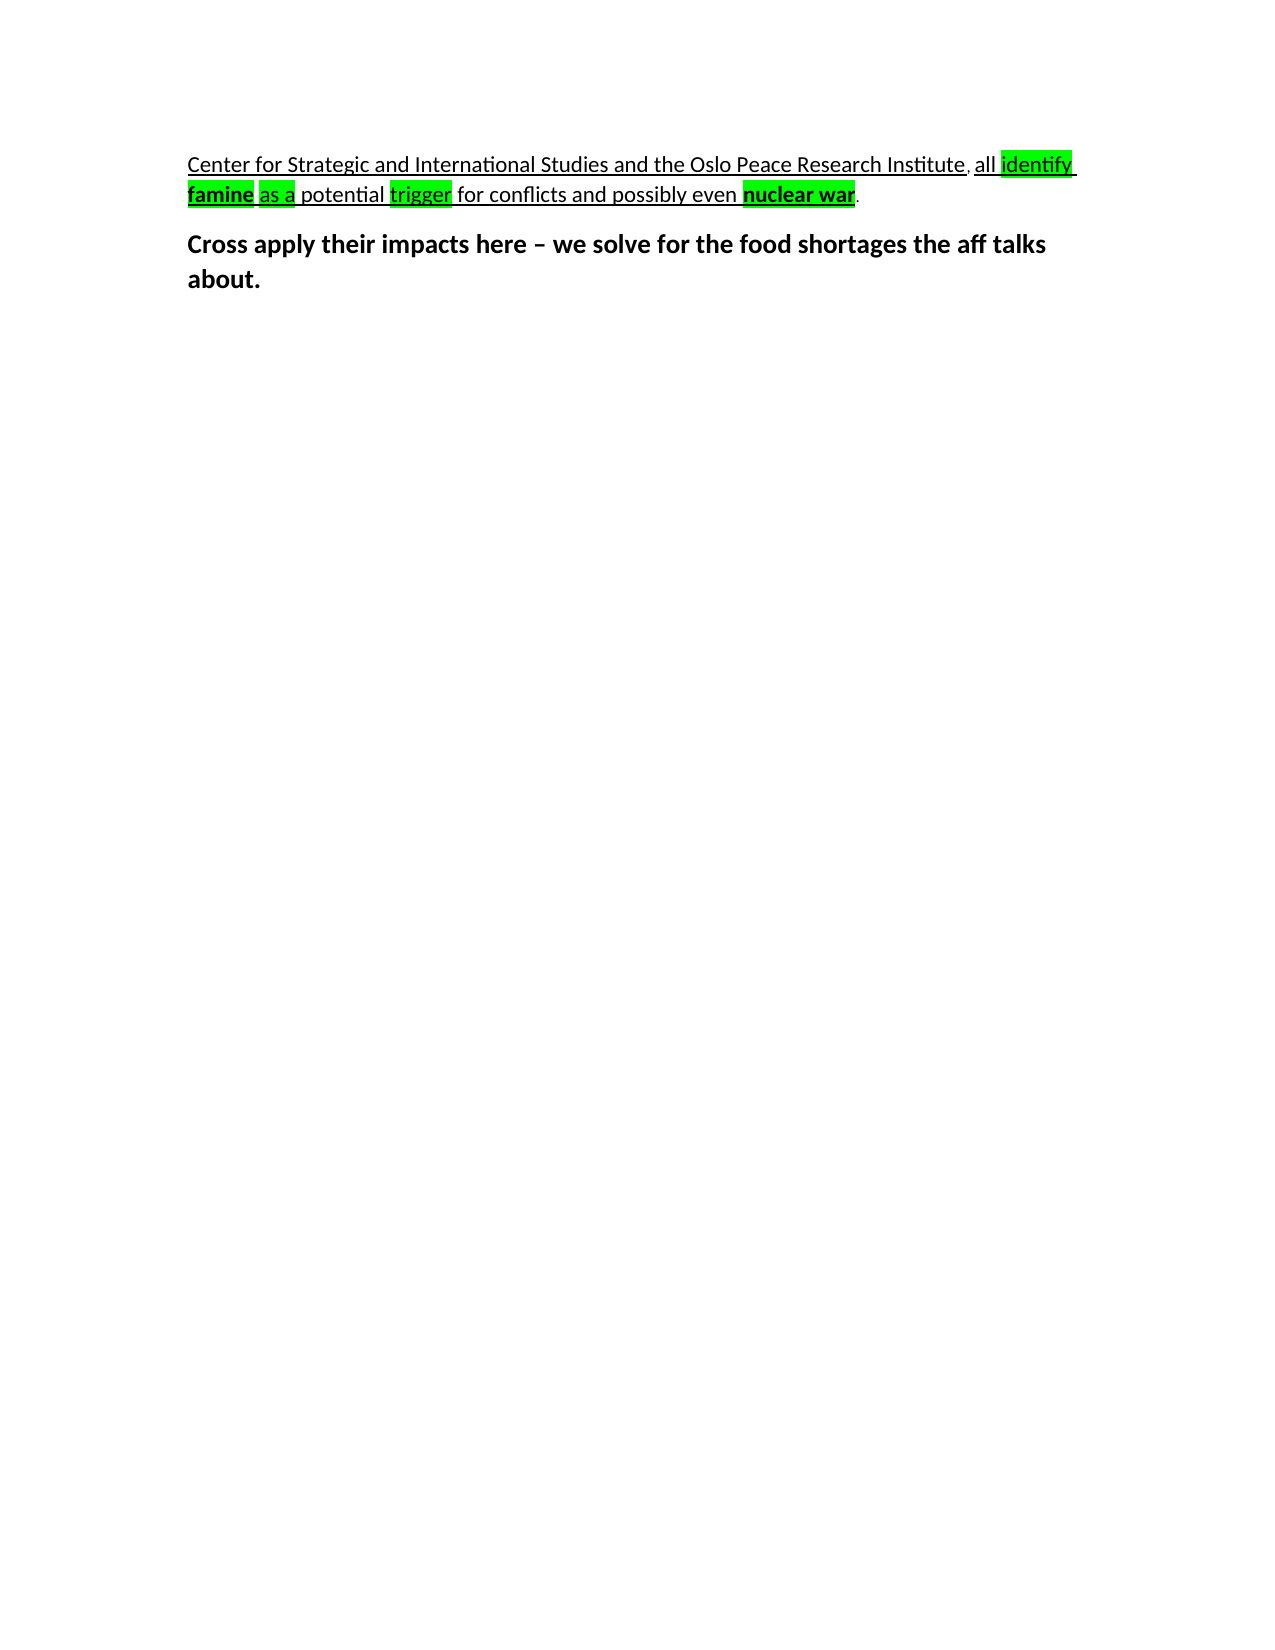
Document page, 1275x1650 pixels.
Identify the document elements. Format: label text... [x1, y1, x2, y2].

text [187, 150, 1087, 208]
subtitle Cross apply their impacts here – we solve for the food shortages the aff talks about. [187, 227, 1087, 296]
